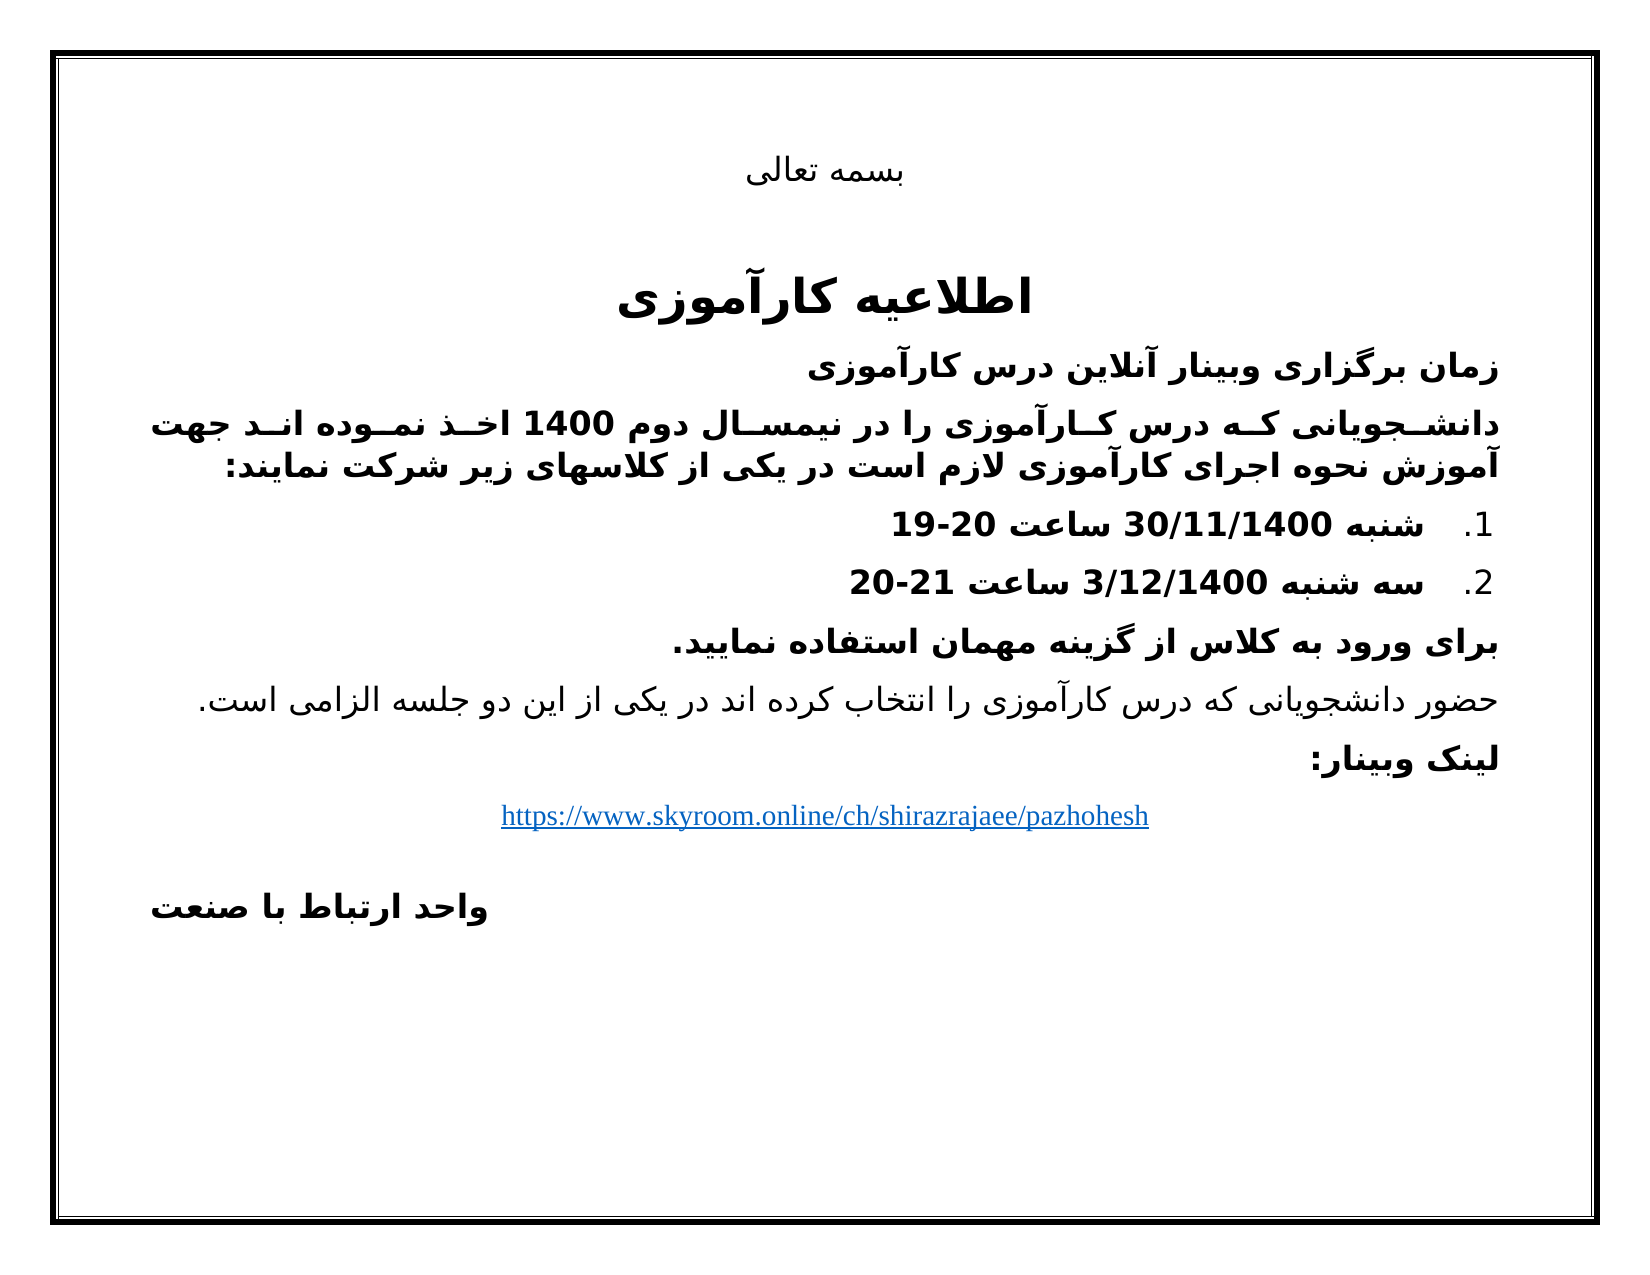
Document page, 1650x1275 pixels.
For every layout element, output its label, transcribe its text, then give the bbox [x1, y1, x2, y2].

text واحد ارتباط با صنعت [150, 887, 1500, 926]
text حضور دانشجویانی که درس کارآموزی را انتخاب کرده اند در یکی از این دو جلسه الزامی است. [150, 681, 1500, 719]
text لینک وبینار: [150, 739, 1500, 778]
list شنبه 30/11/1400 ساعت 20-19 [150, 505, 1462, 544]
text دانشجویانی که درس کارآموزی را در نیمسال دوم 1400 اخذ نموده اند جهت آموزش نحوه اجرای کارآموزی لازم است در یکی از کلاسهای زیر شرکت نمایند: [150, 404, 1500, 485]
text برای ورود به کلاس از گزینه مهمان استفاده نمایید. [150, 622, 1500, 661]
text زمان برگزاری وبینار آنلاین درس کارآموزی [150, 346, 1500, 385]
text اطلاعیه کارآموزی [150, 269, 1500, 325]
text بسمه تعالی [150, 150, 1500, 189]
text https://www.skyroom.online/ch/shirazrajaee/pazhohesh [150, 798, 1500, 831]
list سه شنبه 3/12/1400 ساعت 21-20 [150, 563, 1462, 602]
